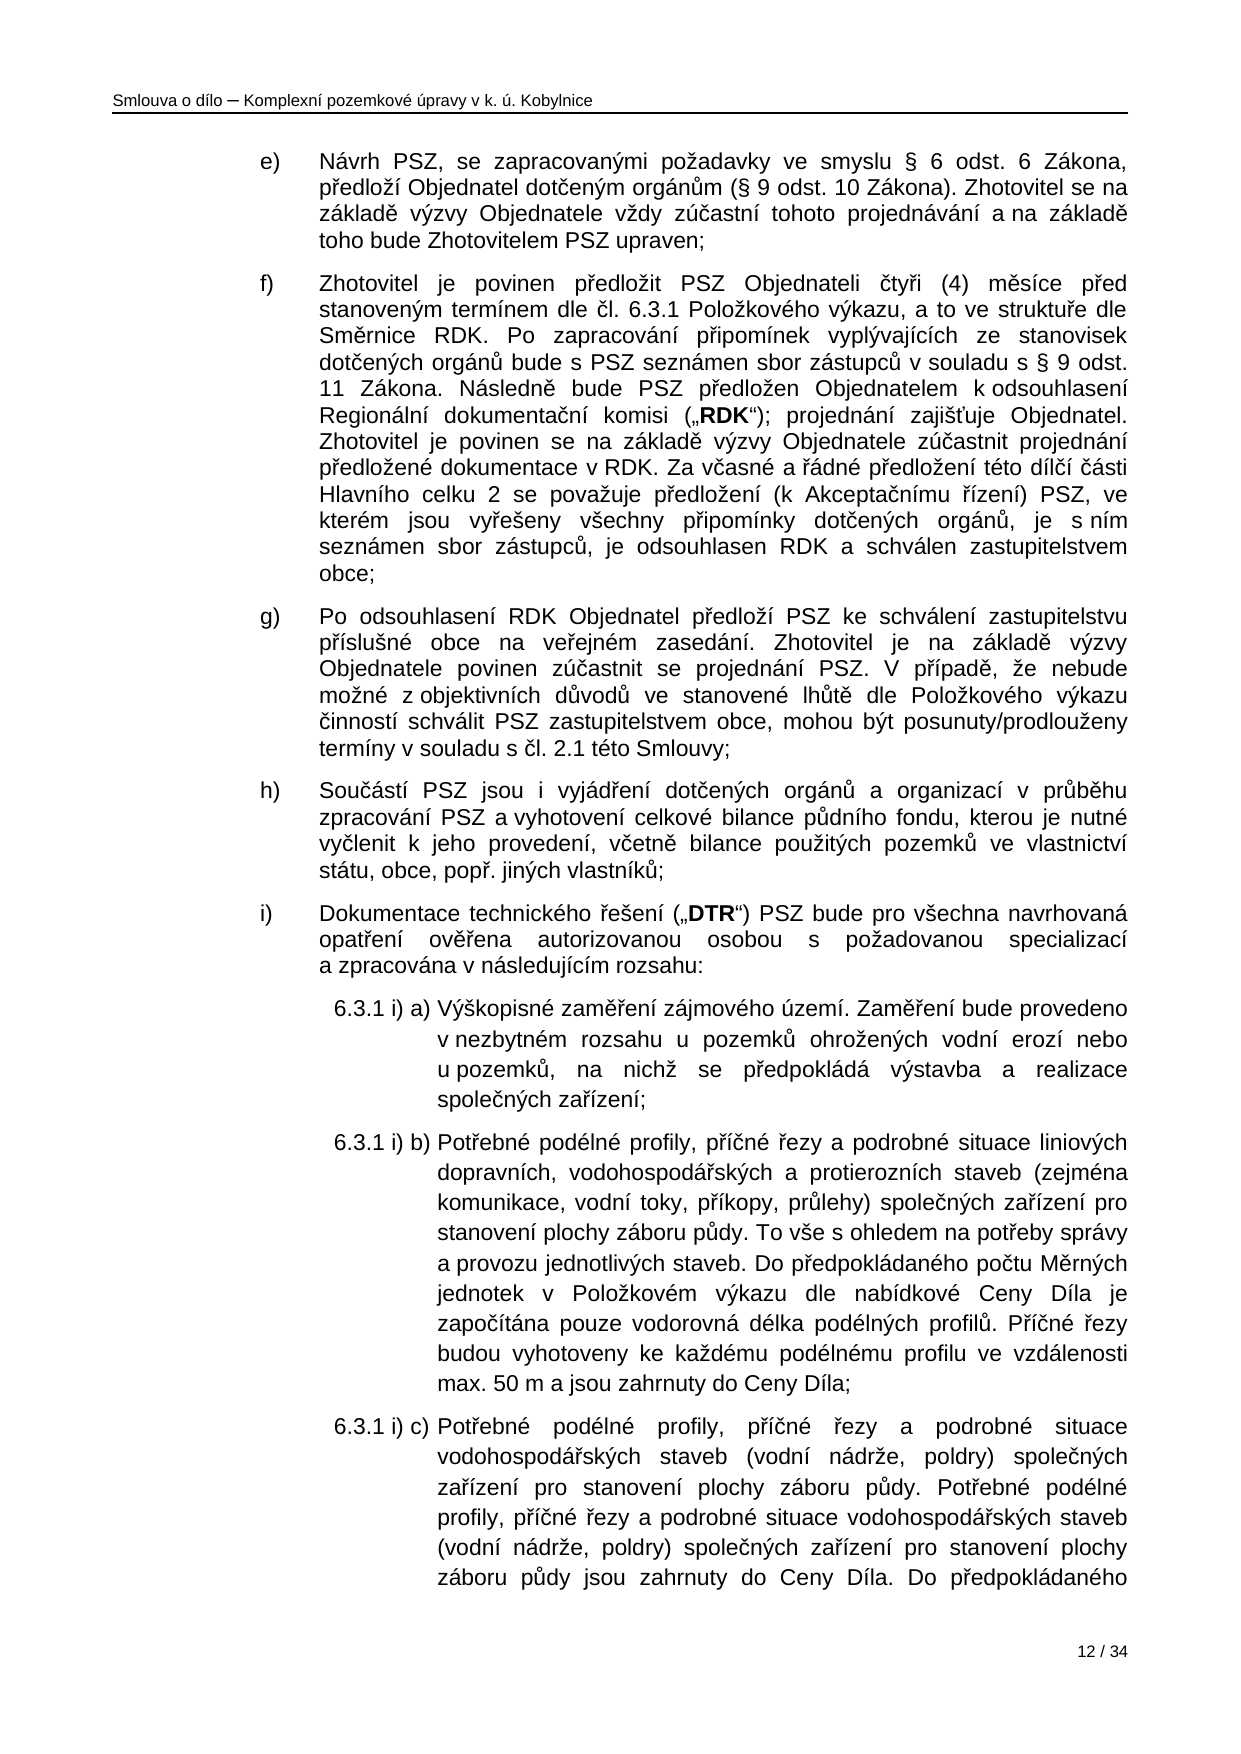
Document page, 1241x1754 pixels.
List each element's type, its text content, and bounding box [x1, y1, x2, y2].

list Návrh PSZ, se zapracovanými požadavky ve smyslu § 6 odst. 6 Zákona, předloží Objednatel dotčeným orgánům (§ 9 odst. 10 Zákona). Zhotovitel se na základě výzvy Objednatele vždy zúčastní tohoto projednávání a na základě toho bude Zhotovitelem PSZ upraven; [260, 148, 1128, 253]
list Po odsouhlasení RDK Objednatel předloží PSZ ke schválení zastupitelstvu příslušné obce na veřejném zasedání. Zhotovitel je na základě výzvy Objednatele povinen zúčastnit se projednání PSZ. V případě, že nebude možné z objektivních důvodů ve stanovené lhůtě dle Položkového výkazu činností schválit PSZ zastupitelstvem obce, mohou být posunuty/prodlouženy termíny v souladu s čl. 2.1 této Smlouvy; [260, 603, 1128, 761]
list Dokumentace technického řešení („DTR“) PSZ bude pro všechna navrhovaná opatření ověřena autorizovanou osobou s požadovanou specializací a zpracována v následujícím rozsahu: [260, 899, 1128, 979]
list Součástí PSZ jsou i vyjádření dotčených orgánů a organizací v průběhu zpracování PSZ a vyhotovení celkové bilance půdního fondu, kterou je nutné vyčlenit k jeho provedení, včetně bilance použitých pozemků ve vlastnictví státu, obce, popř. jiných vlastníků; [260, 777, 1128, 883]
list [334, 1413, 1128, 1590]
list Zhotovitel je povinen předložit PSZ Objednateli čtyři (4) měsíce před stanoveným termínem dle čl. 6.3.1 Položkového výkazu, a to ve struktuře dle Směrnice RDK. Po zapracování připomínek vyplývajících ze stanovisek dotčených orgánů bude s PSZ seznámen sbor zástupců v souladu s § 9 odst. 11 Zákona. Následně bude PSZ předložen Objednatelem k odsouhlasení Regionální dokumentační komisi („RDK“); projednání zajišťuje Objednatel. Zhotovitel je povinen se na základě výzvy Objednatele zúčastnit projednání předložené dokumentace v RDK. Za včasné a řádné předložení této dílčí části Hlavního celku 2 se považuje předložení (k Akceptačnímu řízení) PSZ, ve kterém jsou vyřešeny všechny připomínky dotčených orgánů, je s ním seznámen sbor zástupců, je odsouhlasen RDK a schválen zastupitelstvem obce; [260, 270, 1128, 586]
list Potřebné podélné profily, příčné řezy a podrobné situace liniových dopravních, vodohospodářských a protierozních staveb (zejména komunikace, vodní toky, příkopy, průlehy) společných zařízení pro stanovení plochy záboru půdy. To vše s ohledem na potřeby správy a provozu jednotlivých staveb. Do předpokládaného počtu Měrných jednotek v Položkovém výkazu dle nabídkové Ceny Díla je započítána pouze vodorovná délka podélných profilů. Příčné řezy budou vyhotoveny ke každému podélnému profilu ve vzdálenosti max. 50 m a jsou zahrnuty do Ceny Díla; [334, 1129, 1128, 1397]
list Výškopisné zaměření zájmového území. Zaměření bude provedeno v nezbytném rozsahu u pozemků ohrožených vodní erozí nebo u pozemků, na nichž se předpokládá výstavba a realizace společných zařízení; [334, 995, 1128, 1112]
